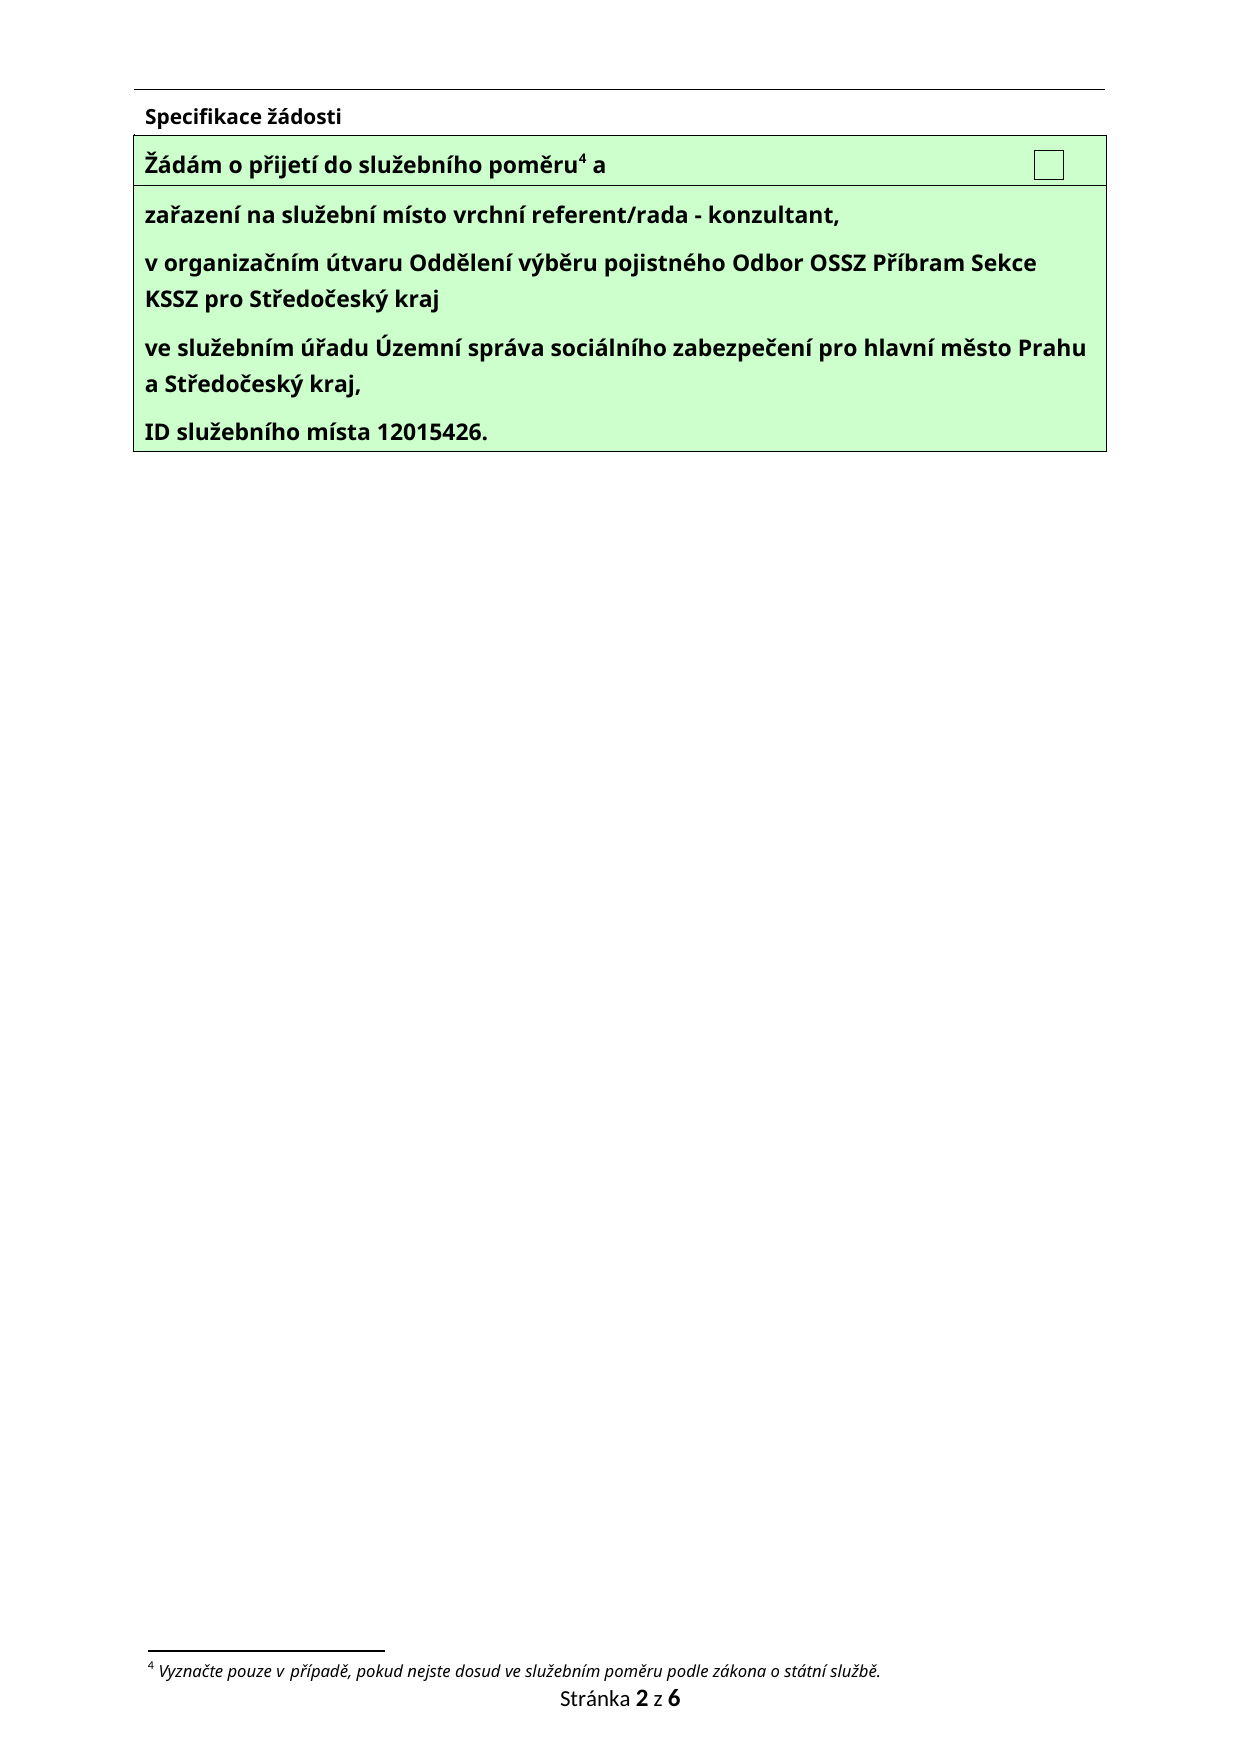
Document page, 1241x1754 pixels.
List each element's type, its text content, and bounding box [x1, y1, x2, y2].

table_cell Specifikace žádosti [134, 90, 1105, 134]
table_cell Žádám o přijetí do služebního poměru a [134, 136, 1106, 185]
table_cell zařazení na služební místo vrchní referent/rada - konzultant, v organizačním útvaru Oddělení výběru pojistného Odbor OSSZ Příbram Sekce KSSZ pro Středočeský kraj ve služebním úřadu Územní správa sociálního zabezpečení pro hlavní město Prahu a Středočeský kraj, ID služebního místa 12015426. [134, 186, 1106, 451]
